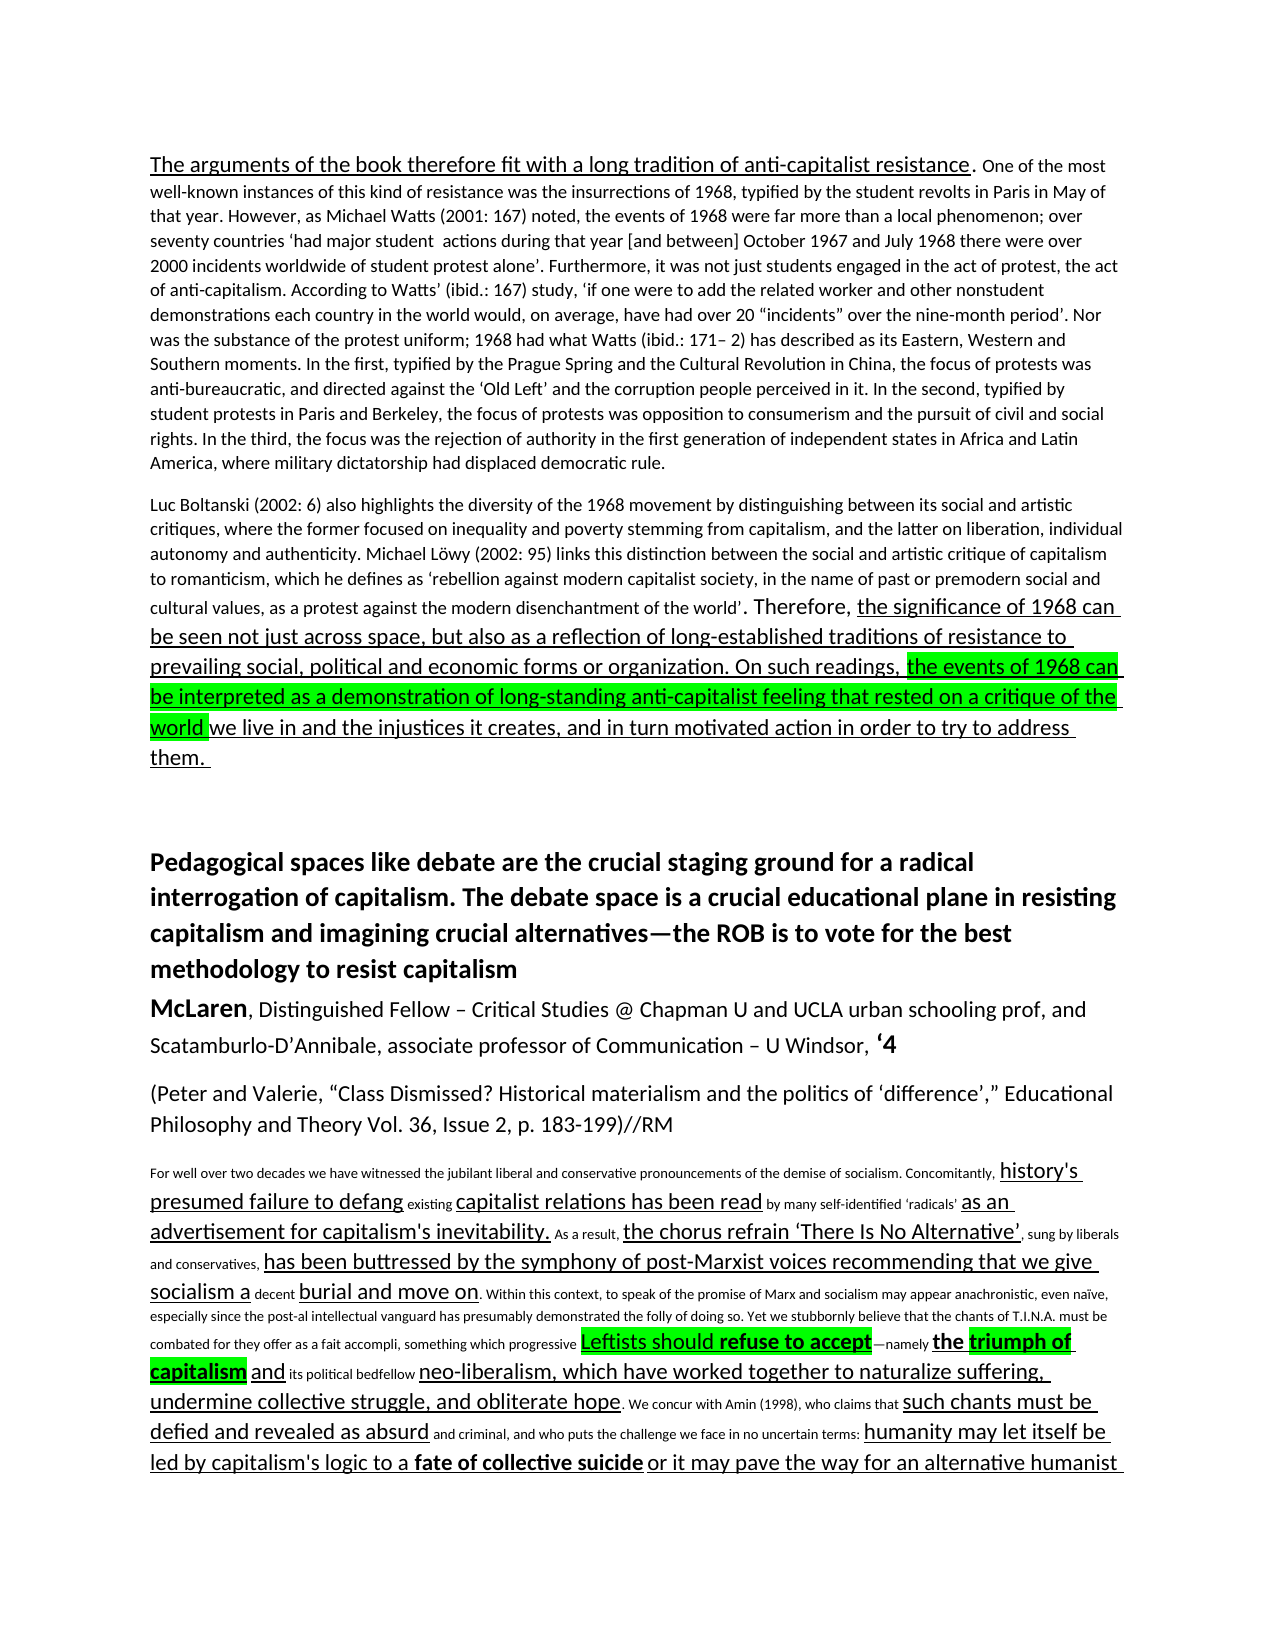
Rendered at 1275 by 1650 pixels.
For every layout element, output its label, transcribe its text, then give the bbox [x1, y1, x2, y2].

text Luc Boltanski (2002: 6) also highlights the diversity of the 1968 movement by distinguishing between its social and artistic critiques, where the former focused on inequality and poverty stemming from capitalism, and the latter on liberation, individual autonomy and authenticity. Michael Löwy (2002: 95) links this distinction between the social and artistic critique of capitalism to romanticism, which he defines as ‘rebellion against modern capitalist society, in the name of past or premodern social and cultural values, as a protest against the modern disenchantment of the world’. Therefore, the significance of 1968 can be seen not just across space, but also as a reflection of long-established traditions of resistance to prevailing social, political and economic forms or organization. On such readings, the events of 1968 can be interpreted as a demonstration of long-standing anti-capitalist feeling that rested on a critique of the world we live in and the injustices it creates, and in turn motivated action in order to try to address them. [150, 493, 1125, 771]
text (Peter and Valerie, “Class Dismissed? Historical materialism and the politics of ‘difference’,” Educational Philosophy and Theory Vol. 36, Issue 2, p. 183-199)//RM [150, 1079, 1125, 1138]
text McLaren, Distinguished Fellow – Critical Studies @ Chapman U and UCLA urban schooling prof, and Scatamburlo-D’Annibale, associate professor of Communication – U Windsor, ‘4 [150, 992, 1125, 1060]
text The arguments of the book therefore fit with a long tradition of anti-capitalist resistance. One of the most well-known instances of this kind of resistance was the insurrections of 1968, typified by the student revolts in Paris in May of that year. However, as Michael Watts (2001: 167) noted, the events of 1968 were far more than a local phenomenon; over seventy countries ‘had major student actions during that year [and between] October 1967 and July 1968 there were over 2000 incidents worldwide of student protest alone’. Furthermore, it was not just students engaged in the act of protest, the act of anti-capitalism. According to Watts’ (ibid.: 167) study, ‘if one were to add the related worker and other nonstudent demonstrations each country in the world would, on average, have had over 20 “incidents” over the nine-month period’. Nor was the substance of the protest uniform; 1968 had what Watts (ibid.: 171– 2) has described as its Eastern, Western and Southern moments. In the first, typified by the Prague Spring and the Cultural Revolution in China, the focus of protests was anti-bureaucratic, and directed against the ‘Old Left’ and the corruption people perceived in it. In the second, typified by student protests in Paris and Berkeley, the focus of protests was opposition to consumerism and the pursuit of civil and social rights. In the third, the focus was the rejection of authority in the first generation of independent states in Africa and Latin America, where military dictatorship had displaced democratic rule. [150, 150, 1125, 474]
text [150, 1157, 1125, 1476]
subtitle Pedagogical spaces like debate are the crucial staging ground for a radical interrogation of capitalism. The debate space is a crucial educational plane in resisting capitalism and imagining crucial alternatives—the ROB is to vote for the best methodology to resist capitalism [150, 845, 1125, 985]
